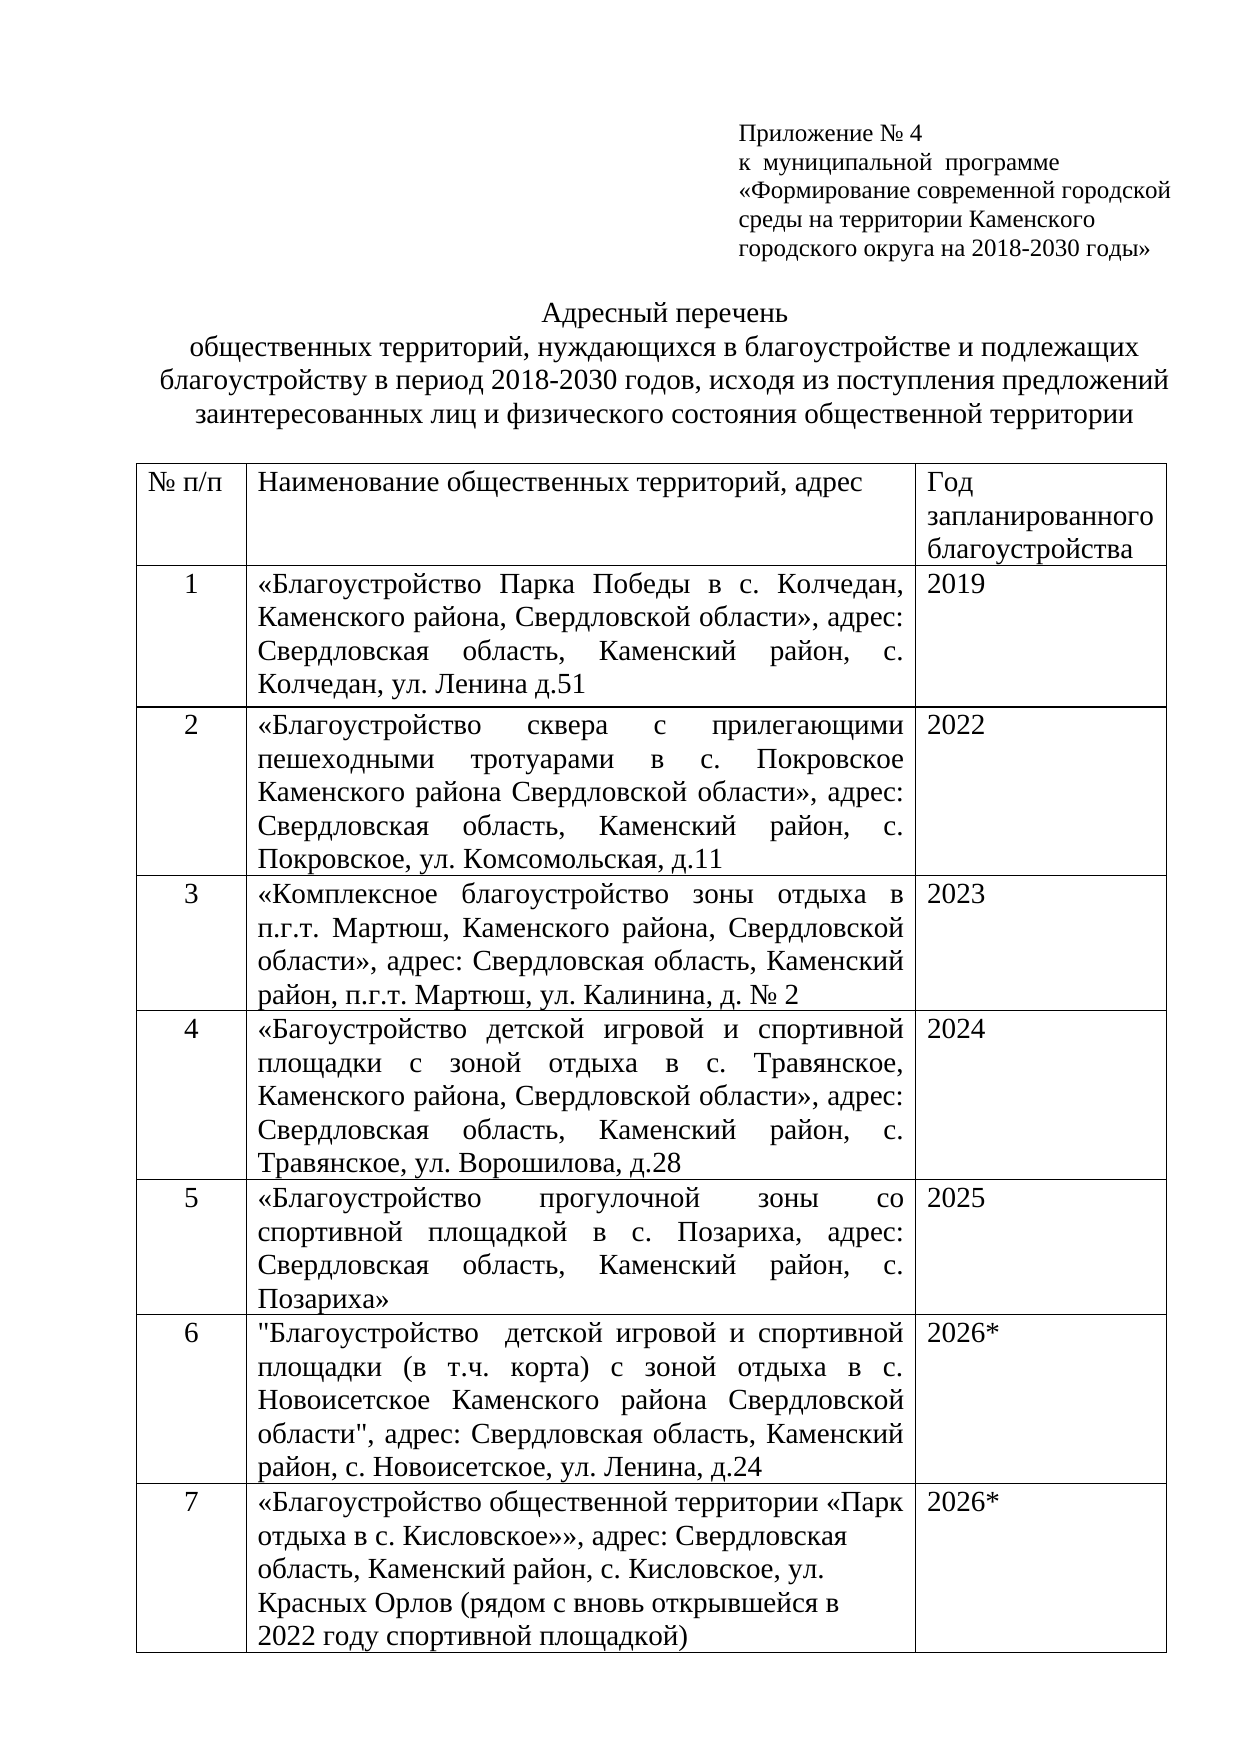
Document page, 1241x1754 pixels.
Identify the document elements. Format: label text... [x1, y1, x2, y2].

text «Формирование современной городской среды на территории Каменского городского округа на 2018-2030 годы» [738, 176, 1181, 262]
table_cell 1 [137, 566, 246, 706]
table_cell «Благоустройство сквера с прилегающими пешеходными тротуарами в с. Покровское Каменского района Свердловской области», адрес: Свердловская область, Каменский район, с. Покровское, ул. Комсомольская, д.11 [247, 708, 915, 875]
table_cell «Благоустройство общественной территории «Парк отдыха в с. Кисловское»», адрес: Свердловская область, Каменский район, с. Кисловское, ул. Красных Орлов (рядом с вновь открывшейся в 2022 году спортивной площадкой) [247, 1484, 915, 1652]
text к муниципальной программе [738, 147, 1181, 176]
table_cell 2025 [916, 1180, 1166, 1314]
table_cell 3 [137, 876, 246, 1010]
table_cell 4 [137, 1011, 246, 1179]
table_cell 2022 [916, 708, 1166, 875]
table_cell "Благоустройство детской игровой и спортивной площадки (в т.ч. корта) с зоной отдыха в с. Новоисетское Каменского района Свердловской области", адрес: Свердловская область, Каменский район, с. Новоисетское, ул. Ленина, д.24 [247, 1315, 915, 1483]
table_cell 6 [137, 1315, 246, 1483]
text общественных территорий, нуждающихся в благоустройстве и подлежащих благоустройству в период 2018-2030 годов, исходя из поступления предложений заинтересованных лиц и физического состояния общественной территории [148, 329, 1181, 429]
table_cell 2024 [916, 1011, 1166, 1179]
table_cell 2023 [916, 876, 1166, 1010]
table_cell 2 [137, 708, 246, 875]
table_cell 5 [137, 1180, 246, 1314]
text Приложение № 4 [738, 118, 1181, 147]
table_cell «Благоустройство прогулочной зоны со спортивной площадкой в с. Позариха, адрес: Свердловская область, Каменский район, с. Позариха» [247, 1180, 915, 1314]
table_cell 2026* [916, 1315, 1166, 1483]
text Адресный перечень [148, 295, 1181, 329]
table_cell «Благоустройство Парка Победы в с. Колчедан, Каменского района, Свердловской области», адрес: Свердловская область, Каменский район, с. Колчедан, ул. Ленина д.51 [247, 566, 915, 706]
table_cell 2026* [916, 1484, 1166, 1652]
table_cell 2019 [916, 566, 1166, 706]
table_cell «Комплексное благоустройство зоны отдыха в п.г.т. Мартюш, Каменского района, Свердловской области», адрес: Свердловская область, Каменский район, п.г.т. Мартюш, ул. Калинина, д. № 2 [247, 876, 915, 1010]
table_cell «Багоустройство детской игровой и спортивной площадки с зоной отдыха в с. Травянское, Каменского района, Свердловской области», адрес: Свердловская область, Каменский район, с. Травянское, ул. Ворошилова, д.28 [247, 1011, 915, 1179]
table_header Наименование общественных территорий, адрес [247, 464, 915, 565]
table_header Год запланированного благоустройства [916, 464, 1166, 565]
table_header № п/п [137, 464, 246, 565]
table_cell 7 [137, 1484, 246, 1652]
